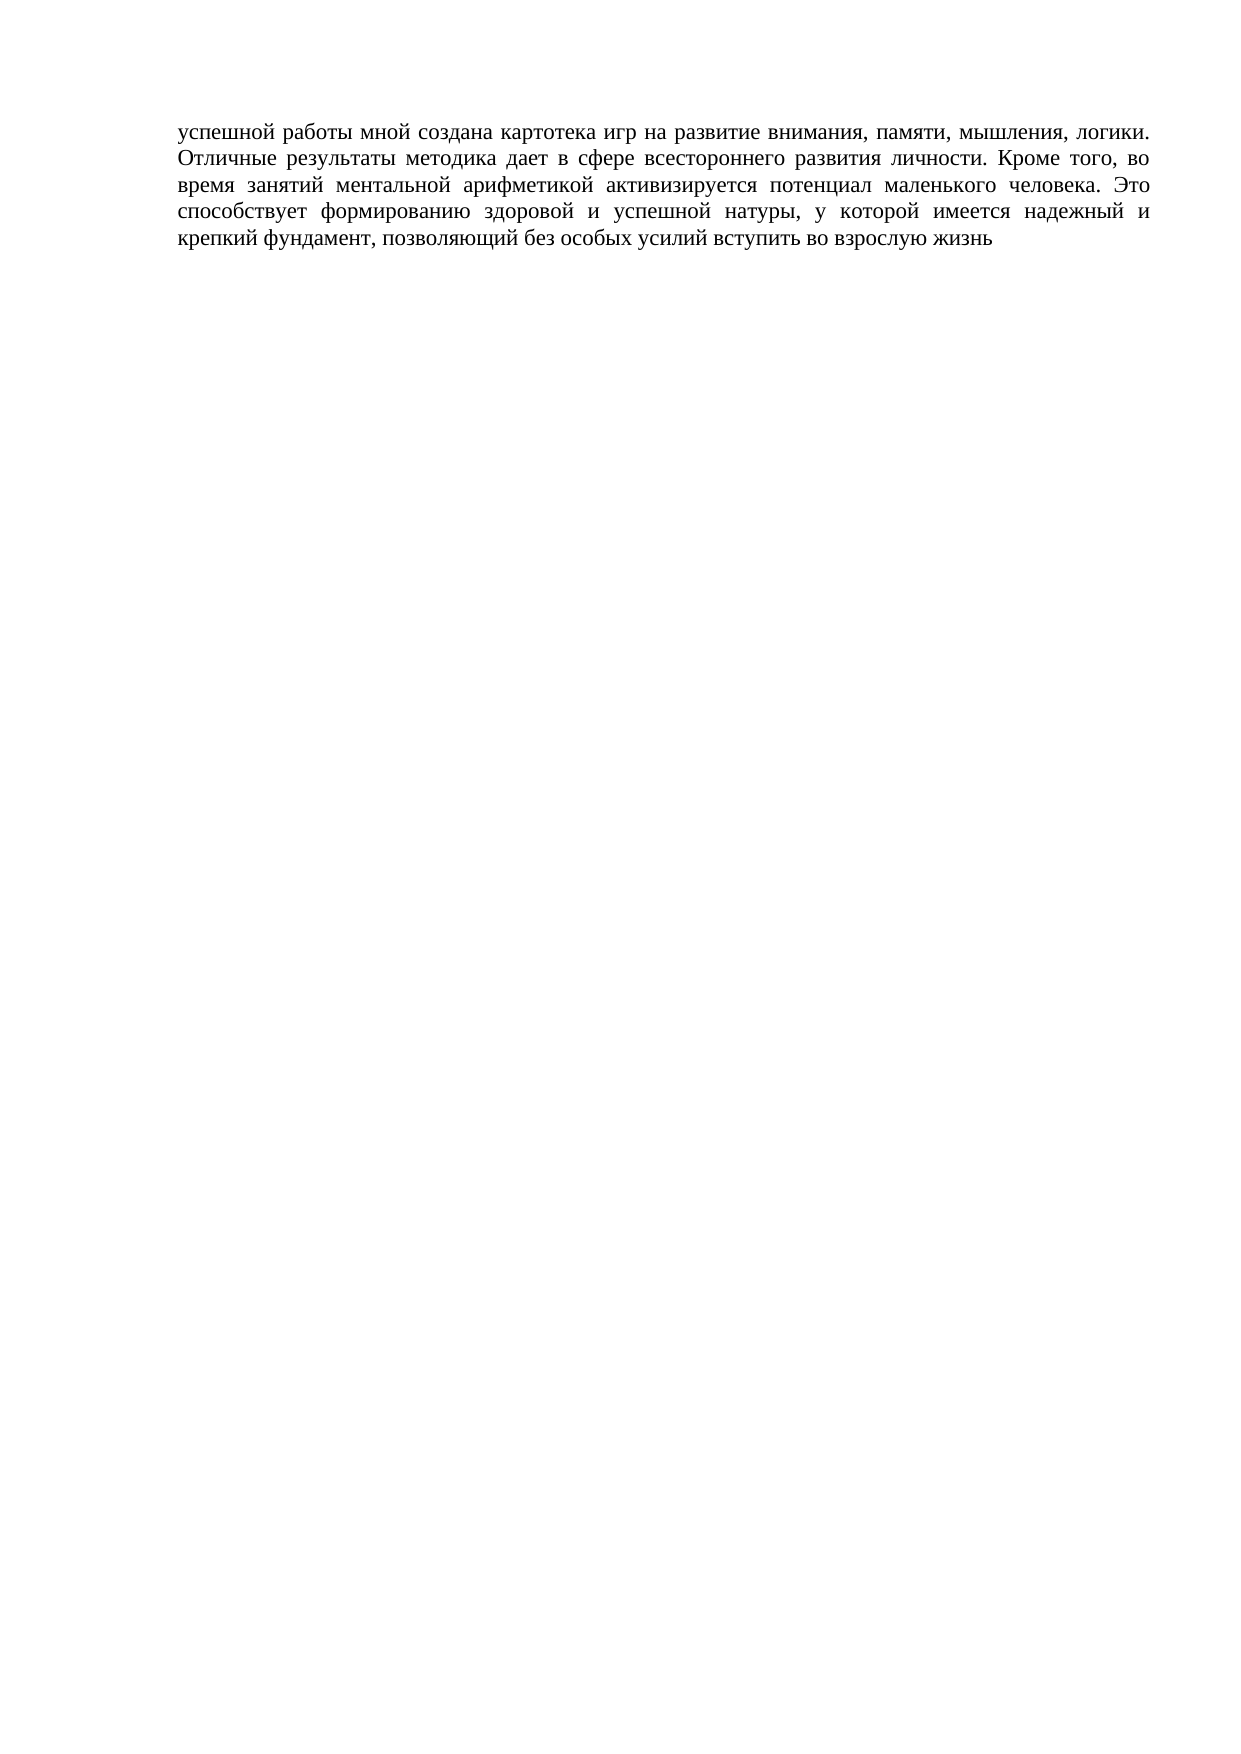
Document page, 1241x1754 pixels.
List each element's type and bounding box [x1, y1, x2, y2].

text [177, 118, 1152, 250]
